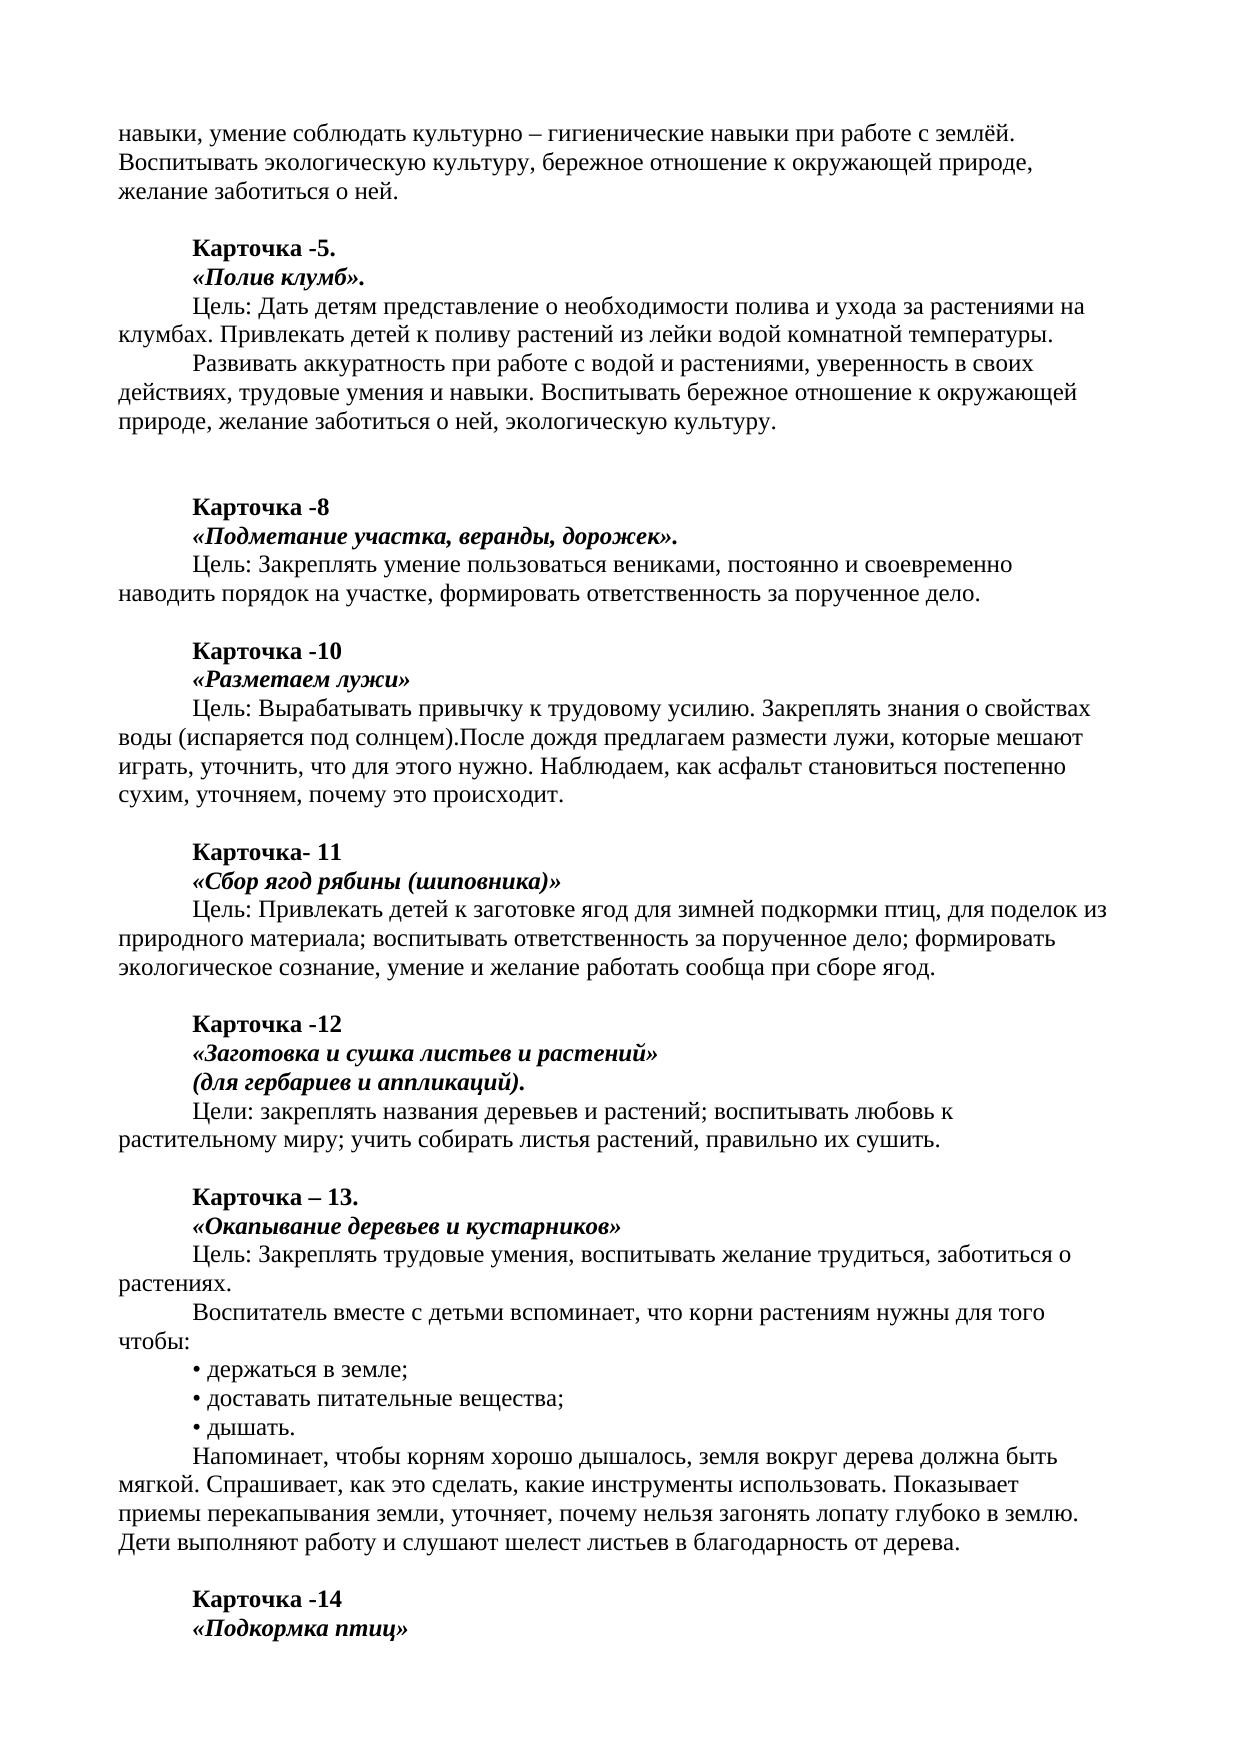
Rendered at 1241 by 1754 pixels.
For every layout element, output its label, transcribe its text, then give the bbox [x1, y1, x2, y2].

text Цель: Дать детям представление о необходимости полива и ухода за растениями на клумбах. Привлекать детей к поливу растений из лейки водой комнатной температуры. [118, 291, 1107, 348]
text Воспитатель вместе с детьми вспоминает, что корни растениям нужны для того чтобы: [118, 1297, 1107, 1354]
text «Сбор ягод рябины (шиповника)» [118, 866, 1107, 894]
text Цели: закреплять названия деревьев и растений; воспитывать любовь к растительному миру; учить собирать листья растений, правильно их сушить. [118, 1096, 1107, 1153]
text Развивать аккуратность при работе с водой и растениями, уверенность в своих действиях, трудовые умения и навыки. Воспитывать бережное отношение к окружающей природе, желание заботиться о ней, экологическую культуру. [118, 348, 1107, 434]
text «Подметание участка, веранды, дорожек». [118, 521, 1107, 549]
text Цель: Закреплять умение пользоваться вениками, постоянно и своевременно наводить порядок на участке, формировать ответственность за порученное дело. [118, 549, 1107, 607]
text • доставать питательные вещества; [118, 1383, 1107, 1412]
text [118, 118, 1107, 204]
text Карточка -8 [118, 492, 1107, 521]
text «Заготовка и сушка листьев и растений» [118, 1038, 1107, 1067]
text Карточка -14 [118, 1584, 1107, 1613]
text Карточка – 13. [118, 1182, 1107, 1211]
text «Окапывание деревьев и кустарников» [118, 1211, 1107, 1239]
text «Полив клумб». [118, 262, 1107, 291]
text Карточка -10 [118, 636, 1107, 664]
text • держаться в земле; [118, 1354, 1107, 1383]
text • дышать. [118, 1412, 1107, 1441]
text Цель: Вырабатывать привычку к трудовому усилию. Закреплять знания о свойствах воды (испаряется под солнцем).После дождя предлагаем размести лужи, которые мешают играть, уточнить, что для этого нужно. Наблюдаем, как асфальт становиться постепенно сухим, уточняем, почему это происходит. [118, 693, 1107, 808]
text Карточка -5. [118, 233, 1107, 262]
text «Разметаем лужи» [118, 664, 1107, 693]
text «Подкормка птиц» [118, 1613, 1107, 1642]
text Карточка- 11 [118, 837, 1107, 866]
text (для гербариев и аппликаций). [118, 1067, 1107, 1096]
text Карточка -12 [118, 1009, 1107, 1038]
text Цель: Привлекать детей к заготовке ягод для зимней подкормки птиц, для поделок из природного материала; воспитывать ответственность за порученное дело; формировать экологическое сознание, умение и желание работать сообща при сборе ягод. [118, 894, 1107, 981]
text Напоминает, чтобы корням хорошо дышалось, земля вокруг дерева должна быть мягкой. Спрашивает, как это сделать, какие инструменты использовать. Показывает приемы перекапывания земли, уточняет, почему нельзя загонять лопату глубоко в землю. Дети выполняют работу и слушают шелест листьев в благодарность от дерева. [118, 1441, 1107, 1556]
text Цель: Закреплять трудовые умения, воспитывать желание трудиться, заботиться о растениях. [118, 1239, 1107, 1297]
